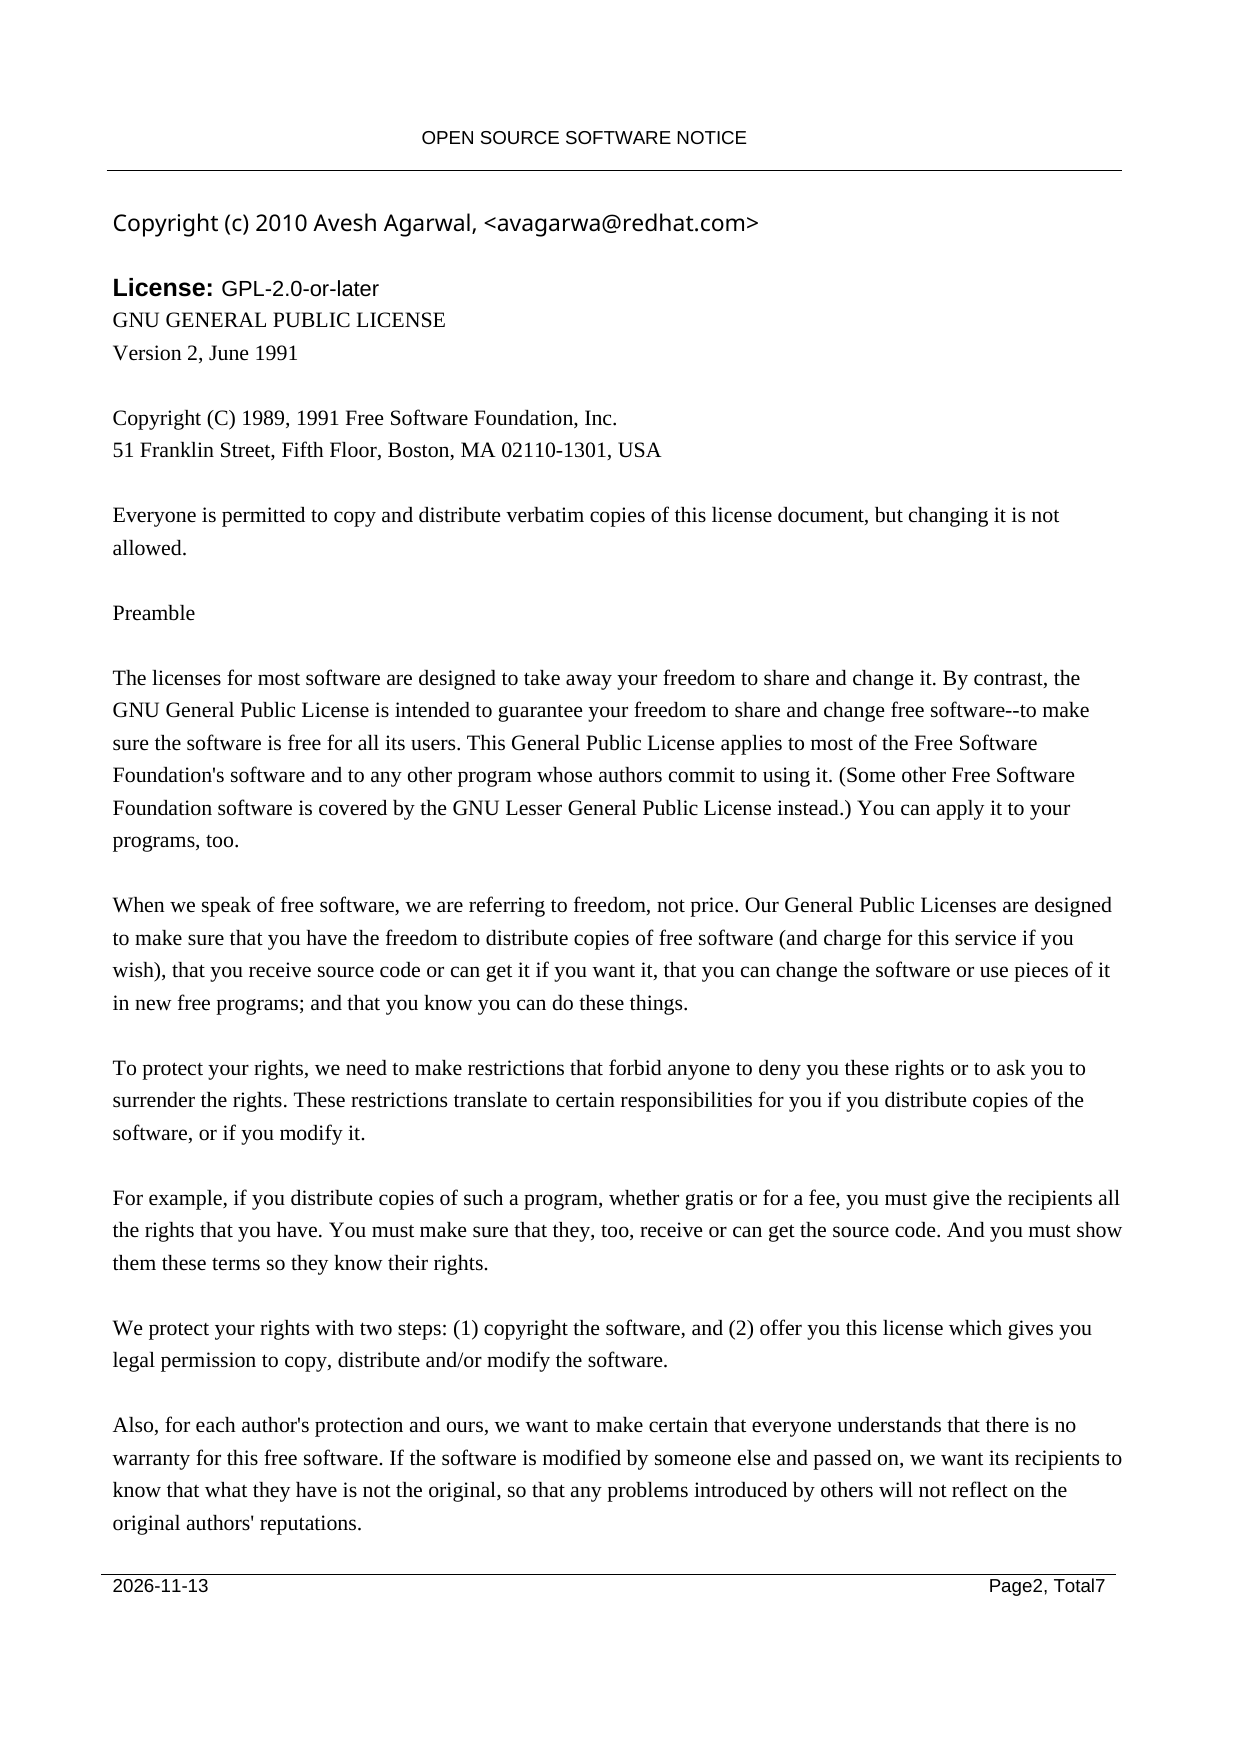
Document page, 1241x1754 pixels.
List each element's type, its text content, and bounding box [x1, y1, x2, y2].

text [112, 206, 1128, 271]
text License: GPL-2.0-or-later [112, 271, 1128, 304]
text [112, 304, 1128, 1539]
